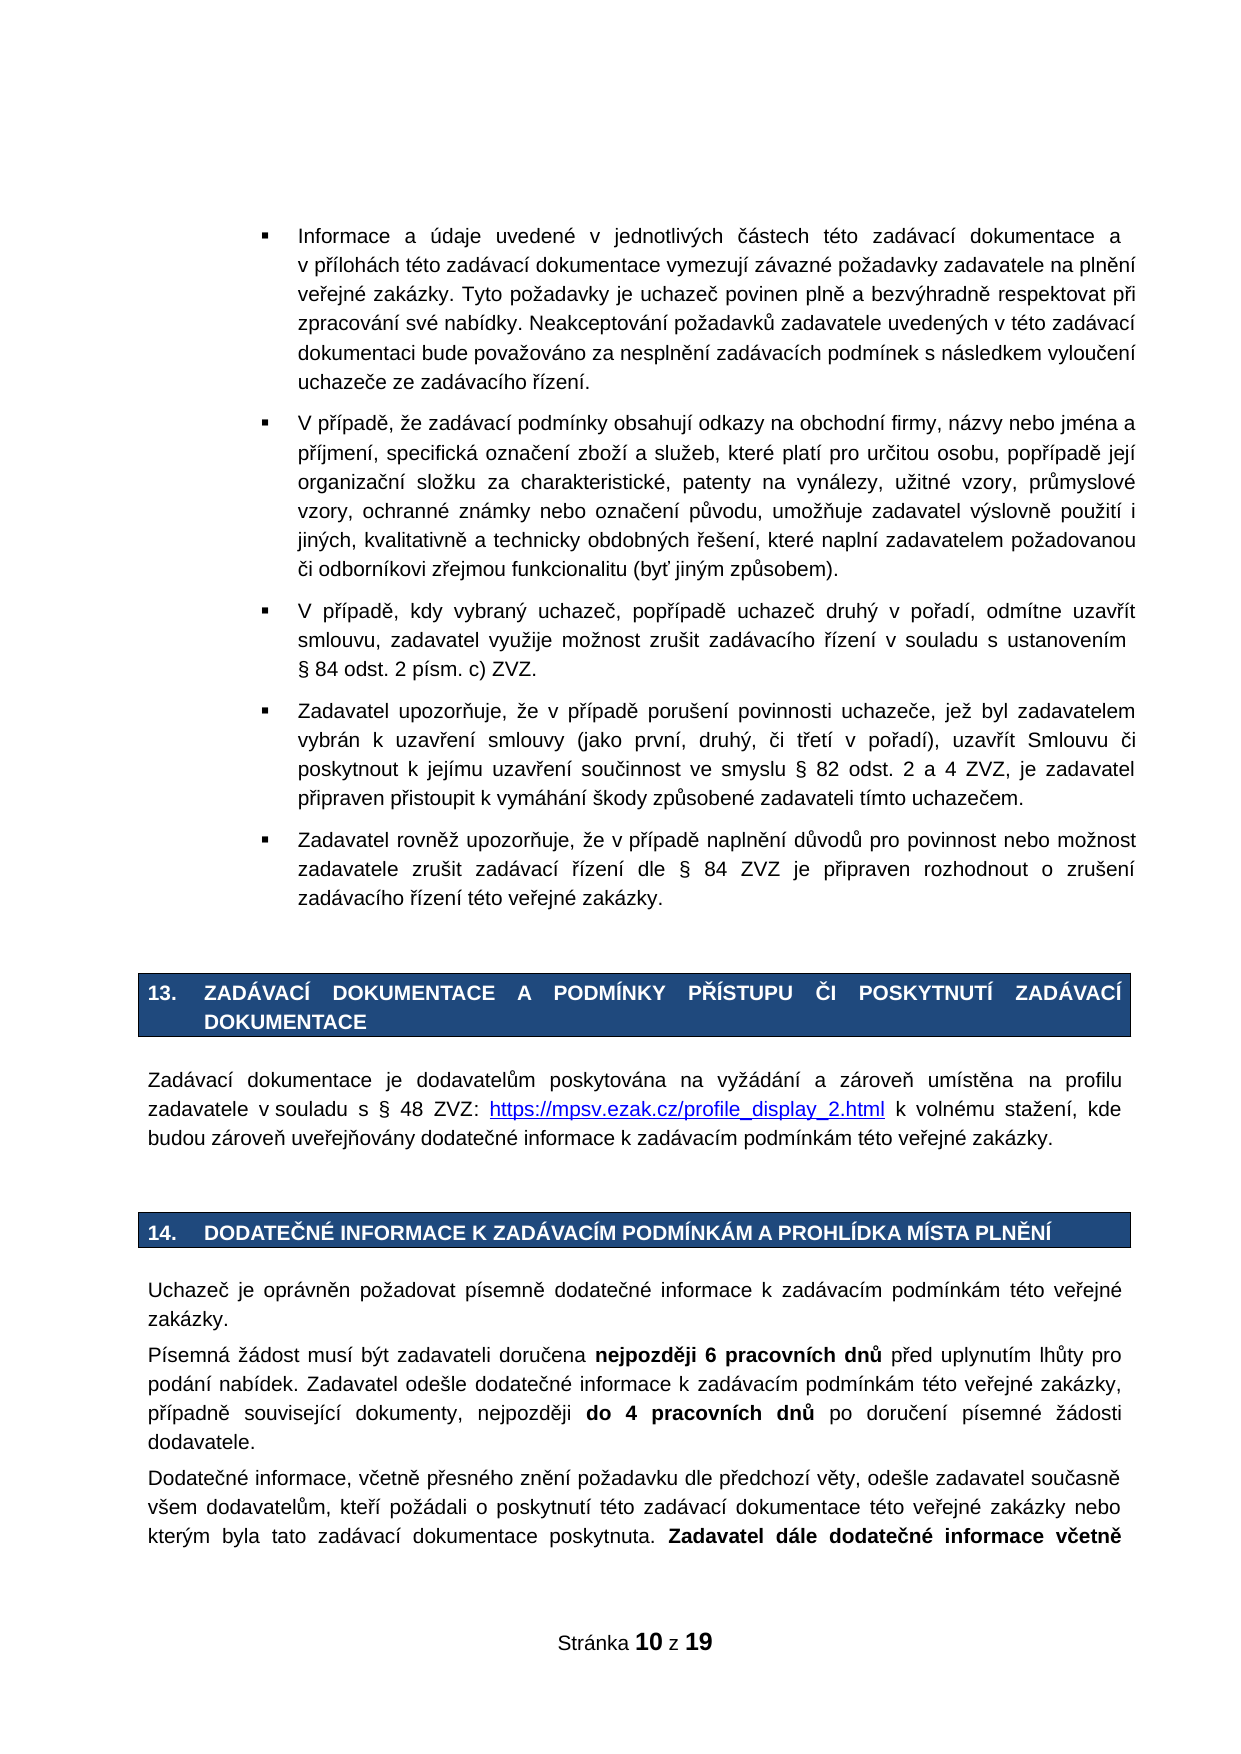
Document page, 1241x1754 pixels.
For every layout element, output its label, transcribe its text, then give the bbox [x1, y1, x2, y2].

text Písemná žádost musí být zadavateli doručena nejpozději 6 pracovních dnů před uplynutím lhůty pro podání nabídek. Zadavatel odešle dodatečné informace k zadávacím podmínkám této veřejné zakázky, případně související dokumenty, nejpozději do 4 pracovních dnů po doručení písemné žádosti dodavatele. [148, 1337, 1122, 1454]
text Uchazeč je oprávněn požadovat písemně dodatečné informace k zadávacím podmínkám této veřejné zakázky. [148, 1273, 1122, 1331]
list V případě, že zadávací podmínky obsahují odkazy na obchodní firmy, názvy nebo jména a příjmení, specifická označení zboží a služeb, které platí pro určitou osobu, popřípadě její organizační složku za charakteristické, patenty na vynálezy, užitné vzory, průmyslové vzory, ochranné známky nebo označení původu, umožňuje zadavatel výslovně použití i jiných, kvalitativně a technicky obdobných řešení, které naplní zadavatelem požadovanou či odborníkovi zřejmou funkcionalitu (byť jiným způsobem). [260, 406, 1137, 581]
subtitle DODATEČNÉ INFORMACE K ZADÁVACÍM PODMÍNKÁM a prohlídka místa plnění [139, 1213, 1130, 1247]
list Zadavatel upozorňuje, že v případě porušení povinnosti uchazeče, jež byl zadavatelem vybrán k uzavření smlouvy (jako první, druhý, či třetí v pořadí), uzavřít Smlouvu či poskytnout k jejímu uzavření součinnost ve smyslu § 82 odst. 2 a 4 ZVZ, je zadavatel připraven přistoupit k vymáhání škody způsobené zadavateli tímto uchazečem. [260, 693, 1137, 810]
subtitle zadávací dokumentace a podmínky přístupu či poskytnutí zadávací dokumentace [139, 974, 1130, 1036]
list Informace a údaje uvedené v jednotlivých částech této zadávací dokumentace a v přílohách této zadávací dokumentace vymezují závazné požadavky zadavatele na plnění veřejné zakázky. Tyto požadavky je uchazeč povinen plně a bezvýhradně respektovat při zpracování své nabídky. Neakceptování požadavků zadavatele uvedených v této zadávací dokumentaci bude považováno za nesplnění zadávacích podmínek s následkem vyloučení uchazeče ze zadávacího řízení. [260, 218, 1137, 393]
list V případě, kdy vybraný uchazeč, popřípadě uchazeč druhý v pořadí, odmítne uzavřít smlouvu, zadavatel využije možnost zrušit zadávacího řízení v souladu s ustanovením § 84 odst. 2 písm. c) ZVZ. [260, 593, 1137, 681]
list Zadavatel rovněž upozorňuje, že v případě naplnění důvodů pro povinnost nebo možnost zadavatele zrušit zadávací řízení dle § 84 ZVZ je připraven rozhodnout o zrušení zadávacího řízení této veřejné zakázky. [260, 823, 1137, 910]
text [148, 1460, 1122, 1548]
text Zadávací dokumentace je dodavatelům poskytována na vyžádání a zároveň umístěna na profilu zadavatele v souladu s § 48 ZVZ: https://mpsv.ezak.cz/profile_display_2.html k volnému stažení, kde budou zároveň uveřejňovány dodatečné informace k zadávacím podmínkám této veřejné zakázky. [148, 1062, 1122, 1150]
